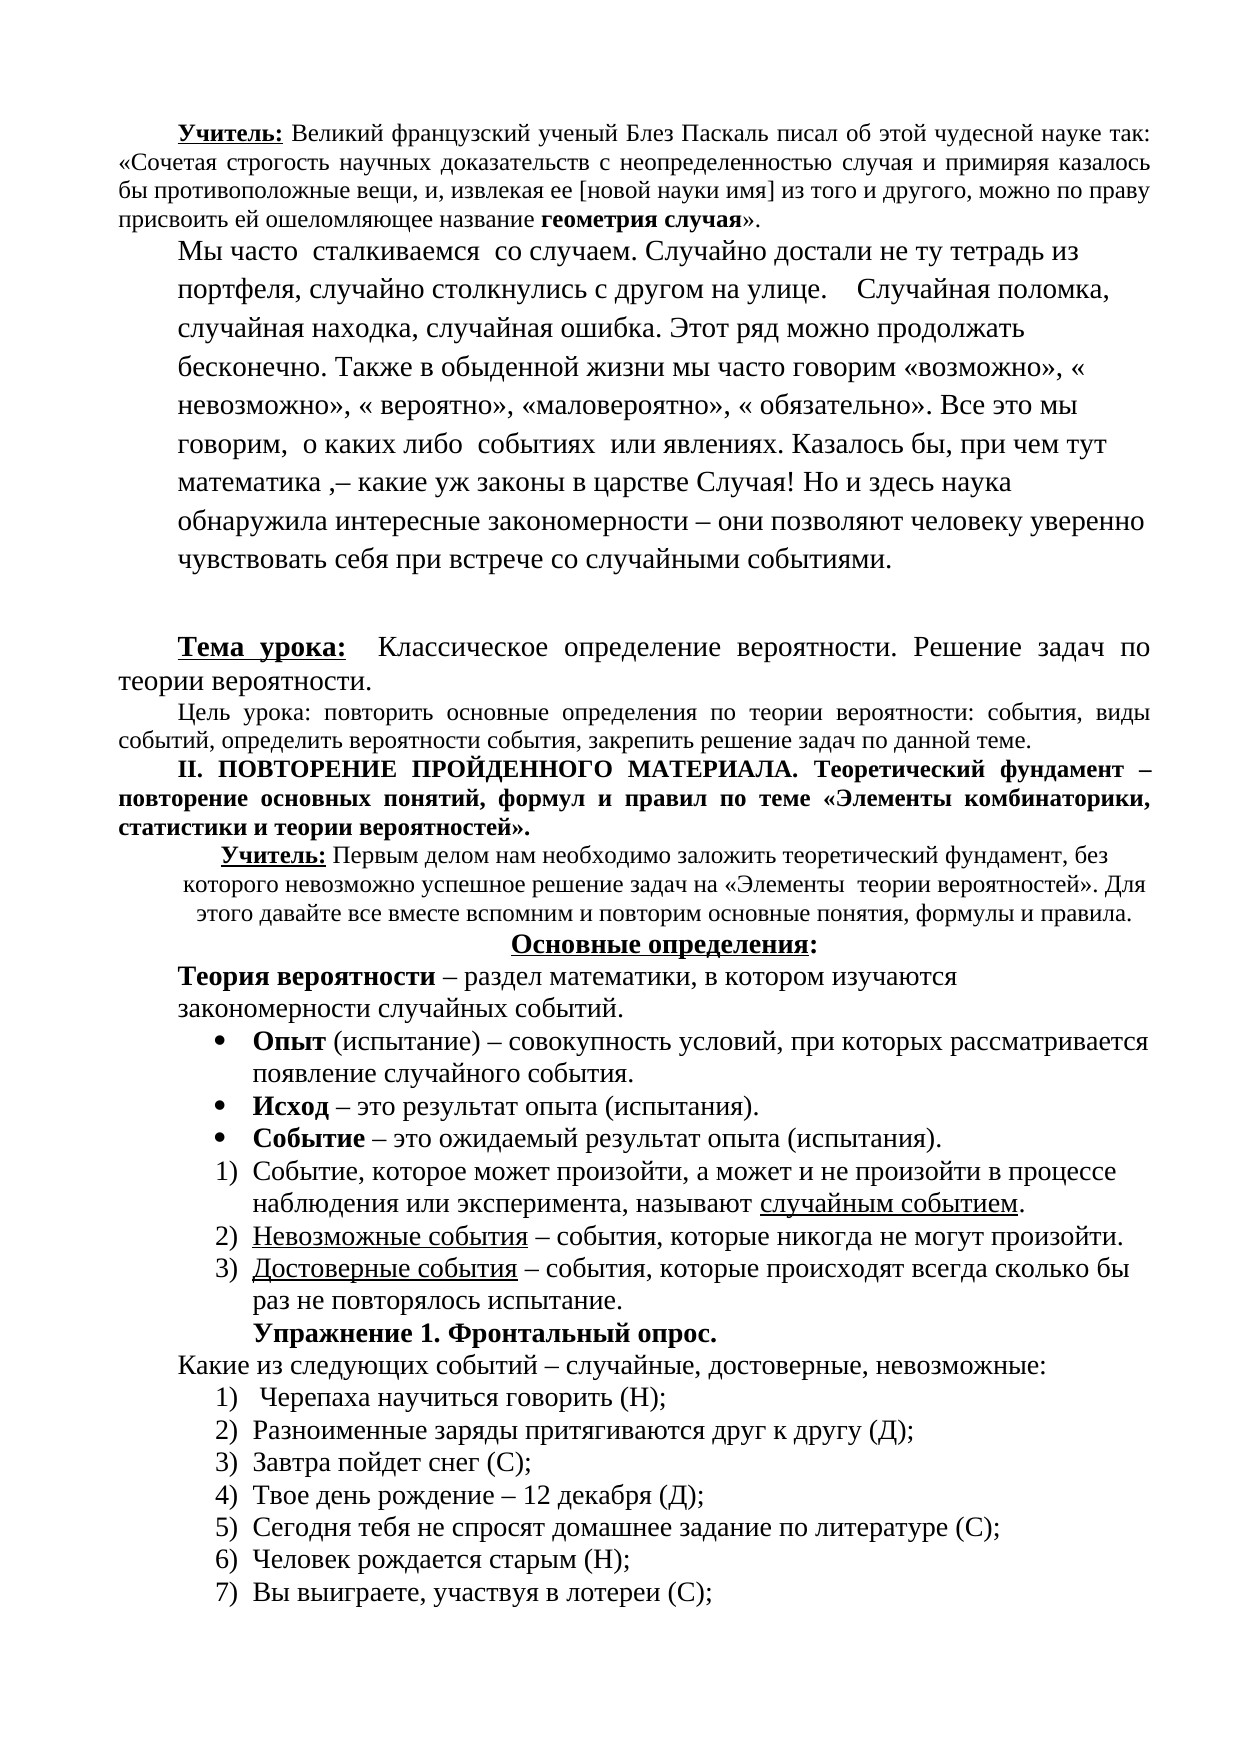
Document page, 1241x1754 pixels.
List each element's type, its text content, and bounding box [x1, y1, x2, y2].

text Цель урока: повторить основные определения по теории вероятности: события, виды событий, определить вероятности события, закрепить решение задач по данной теме. [118, 697, 1152, 754]
list Исход – это результат опыта (испытания). [215, 1089, 1152, 1121]
text Упражнение 1. Фронтальный опрос. [252, 1316, 1152, 1348]
list Твое день рождение – 12 декабря (Д); [215, 1478, 1152, 1510]
text Какие из следующих событий – случайные, достоверные, невозможные: [177, 1348, 1152, 1381]
list Достоверные события – события, которые происходят всегда сколько бы раз не повторялось испытание. [215, 1251, 1152, 1316]
list Черепаха научиться говорить (Н); [215, 1381, 1152, 1413]
list Опыт (испытание) – совокупность условий, при которых рассматривается появление случайного события. [215, 1024, 1152, 1089]
list Невозможные события – события, которые никогда не могут произойти. [215, 1218, 1152, 1251]
list Человек рождается старым (Н); [215, 1542, 1152, 1575]
text Теория вероятности – раздел математики, в котором изучаются закономерности случайных событий. [177, 959, 1152, 1024]
list Завтра пойдет снег (С); [215, 1445, 1152, 1478]
text Тема урока: Классическое определение вероятности. Решение задач по теории вероятности. [118, 629, 1152, 697]
text Учитель: Первым делом нам необходимо заложить теоретический фундамент, без которого невозможно успешное решение задач на «Элементы теории вероятностей». Для этого давайте все вместе вспомним и повторим основные понятия, формулы и правила. Основные определения: [177, 840, 1152, 959]
list Вы выиграете, участвуя в лотереи (С); [215, 1575, 1152, 1607]
text II. ПОВТОРЕНИЕ ПРОЙДЕННОГО МАТЕРИАЛА. Теоретический фундамент – повторение основных понятий, формул и правил по теме «Элементы комбинаторики, статистики и теории вероятностей». [118, 754, 1152, 840]
list Событие – это ожидаемый результат опыта (испытания). [215, 1121, 1152, 1154]
list Сегодня тебя не спросят домашнее задание по литературе (С); [215, 1510, 1152, 1542]
list Разноименные заряды притягиваются друг к другу (Д); [215, 1413, 1152, 1445]
list Событие, которое может произойти, а может и не произойти в процессе наблюдения или эксперимента, называют случайным событием. [215, 1154, 1152, 1218]
text Мы часто сталкиваемся со случаем. Случайно достали не ту тетрадь из портфеля, случайно столкнулись с другом на улице. Случайная поломка, случайная находка, случайная ошибка. Этот ряд можно продолжать бесконечно. Также в обыденной жизни мы часто говорим «возможно», « невозможно», « вероятно», «маловероятно», « обязательно». Все это мы говорим, о каких либо событиях или явлениях. Казалось бы, при чем тут математика ,– какие уж законы в царстве Случая! Но и здесь наука обнаружила интересные закономерности – они позволяют человеку уверенно чувствовать себя при встрече со случайными событиями. [177, 233, 1152, 575]
text Учитель: Великий французский ученый Блез Паскаль писал об этой чудесной науке так: «Сочетая строгость научных доказательств с неопределенностью случая и примиряя казалось бы противоположные вещи, и, извлекая ее [новой науки имя] из того и другого, можно по праву присвоить ей ошеломляющее название геометрия случая». [118, 118, 1152, 233]
